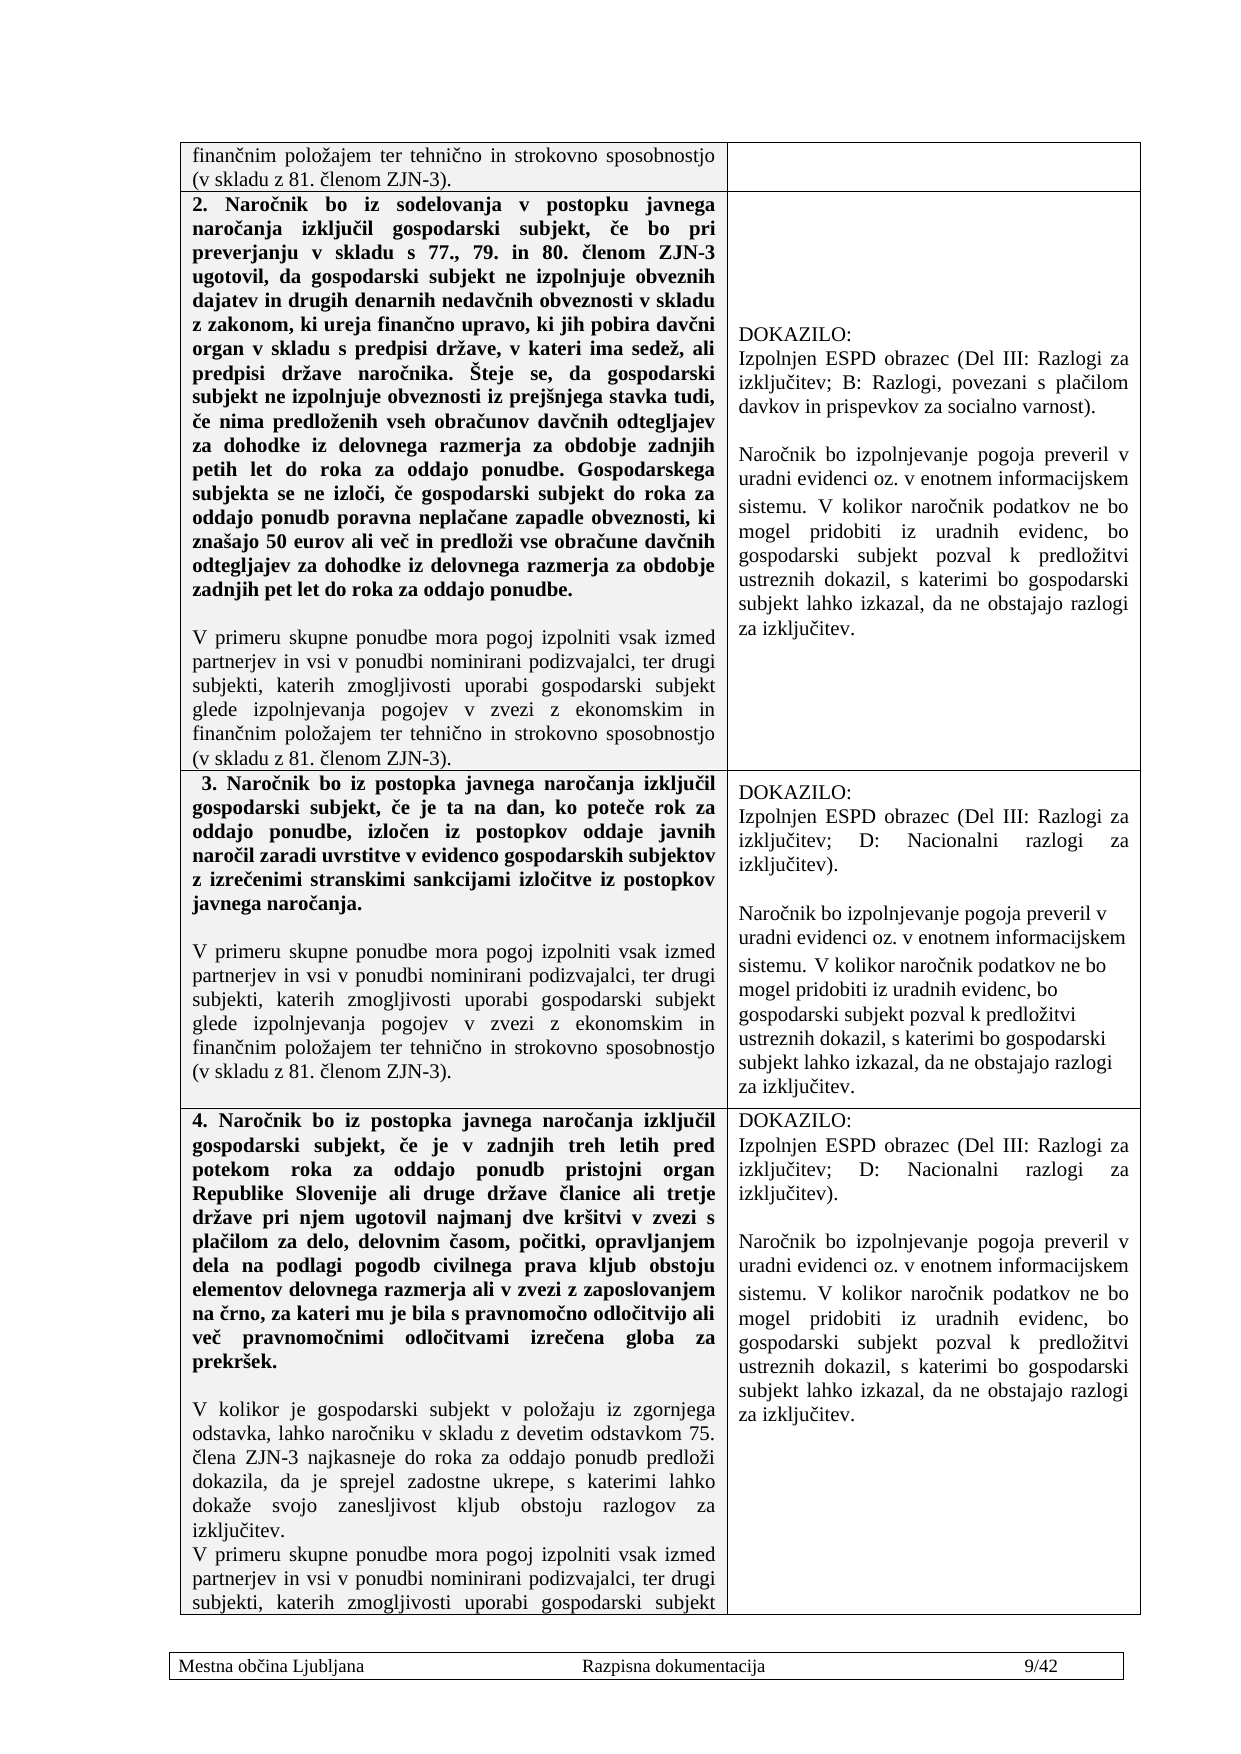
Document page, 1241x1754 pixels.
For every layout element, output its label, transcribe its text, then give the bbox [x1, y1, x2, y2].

table_cell DOKAZILO: Izpolnjen ESPD obrazec (Del III: Razlogi za izključitev; B: Razlogi, povezani s plačilom davkov in prispevkov za socialno varnost). Naročnik bo izpolnjevanje pogoja preveril v uradni evidenci oz. v enotnem informacijskem sistemu. V kolikor naročnik podatkov ne bo mogel pridobiti iz uradnih evidenc, bo gospodarski subjekt pozval k predložitvi ustreznih dokazil, s katerimi bo gospodarski subjekt lahko izkazal, da ne obstajajo razlogi za izključitev. [728, 192, 1140, 769]
table_cell 2. Naročnik bo iz sodelovanja v postopku javnega naročanja izključil gospodarski subjekt, če bo pri preverjanju v skladu s 77., 79. in 80. členom ZJN-3 ugotovil, da gospodarski subjekt ne izpolnjuje obveznih dajatev in drugih denarnih nedavčnih obveznosti v skladu z zakonom, ki ureja finančno upravo, ki jih pobira davčni organ v skladu s predpisi države, v kateri ima sedež, ali predpisi države naročnika. Šteje se, da gospodarski subjekt ne izpolnjuje obveznosti iz prejšnjega stavka tudi, če nima predloženih vseh obračunov davčnih odtegljajev za dohodke iz delovnega razmerja za obdobje zadnjih petih let do roka za oddajo ponudbe. Gospodarskega subjekta se ne izloči, če gospodarski subjekt do roka za oddajo ponudb poravna neplačane zapadle obveznosti, ki znašajo 50 eurov ali več in predloži vse obračune davčnih odtegljajev za dohodke iz delovnega razmerja za obdobje zadnjih pet let do roka za oddajo ponudbe. V primeru skupne ponudbe mora pogoj izpolniti vsak izmed partnerjev in vsi v ponudbi nominirani podizvajalci, ter drugi subjekti, katerih zmogljivosti uporabi gospodarski subjekt glede izpolnjevanja pogojev v zvezi z ekonomskim in finančnim položajem ter tehnično in strokovno sposobnostjo (v skladu z 81. členom ZJN-3). [181, 192, 727, 769]
table_cell 3. Naročnik bo iz postopka javnega naročanja izključil gospodarski subjekt, če je ta na dan, ko poteče rok za oddajo ponudbe, izločen iz postopkov oddaje javnih naročil zaradi uvrstitve v evidenco gospodarskih subjektov z izrečenimi stranskimi sankcijami izločitve iz postopkov javnega naročanja. V primeru skupne ponudbe mora pogoj izpolniti vsak izmed partnerjev in vsi v ponudbi nominirani podizvajalci, ter drugi subjekti, katerih zmogljivosti uporabi gospodarski subjekt glede izpolnjevanja pogojev v zvezi z ekonomskim in finančnim položajem ter tehnično in strokovno sposobnostjo (v skladu z 81. členom ZJN-3). [181, 771, 727, 1107]
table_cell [728, 143, 1140, 191]
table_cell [728, 1109, 1140, 1614]
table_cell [181, 1109, 727, 1614]
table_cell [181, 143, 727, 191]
